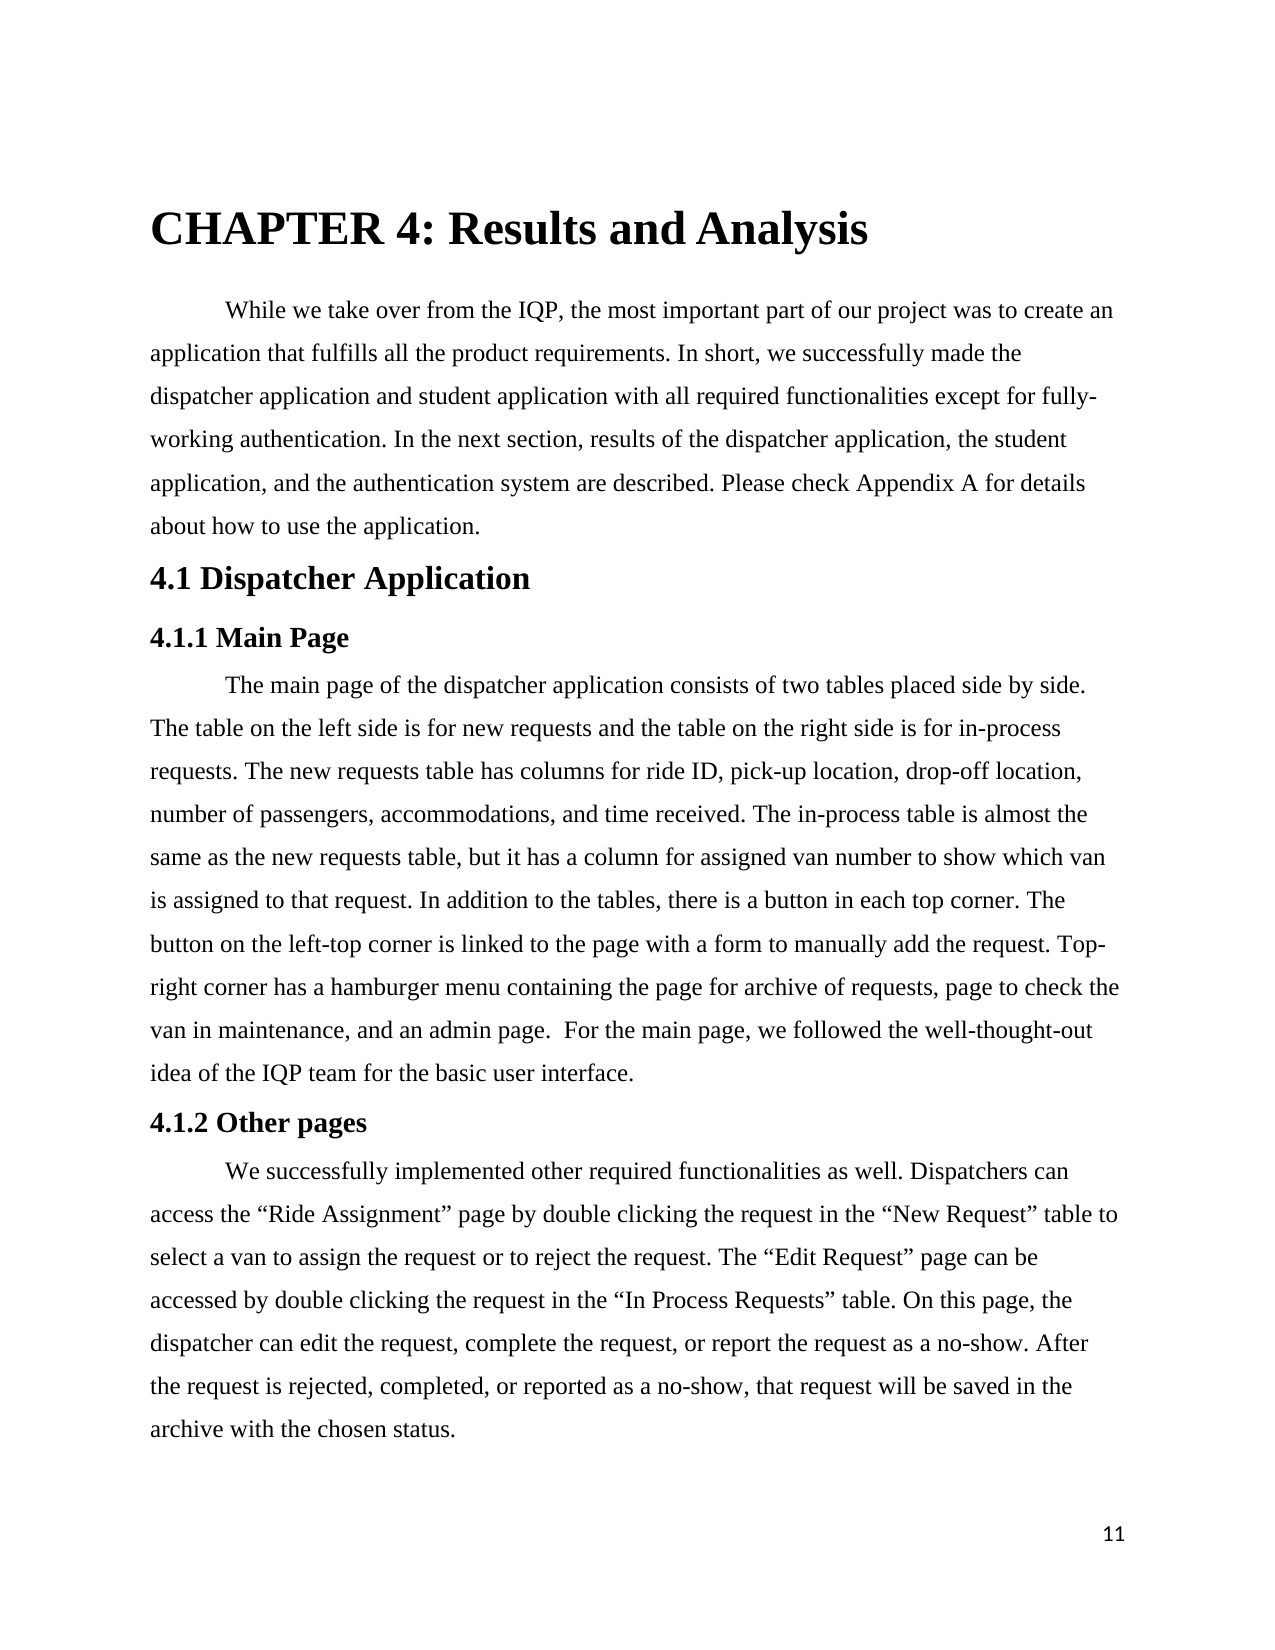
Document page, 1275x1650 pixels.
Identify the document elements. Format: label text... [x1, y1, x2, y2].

subtitle 4.1.1 Main Page [150, 620, 1125, 653]
text The main page of the dispatcher application consists of two tables placed side by side. The table on the left side is for new requests and the table on the right side is for in-process requests. The new requests table has columns for ride ID, pick-up location, drop-off location, number of passengers, accommodations, and time received. The in-process table is almost the same as the new requests table, but it has a column for assigned van number to show which van is assigned to that request. In addition to the tables, there is a button in each top corner. The button on the left-top corner is linked to the page with a form to manually add the request. Top-right corner has a hamburger menu containing the page for archive of requests, page to check the van in maintenance, and an admin page. For the main page, we followed the well-thought-out idea of the IQP team for the basic user interface. [150, 670, 1125, 1087]
text We successfully implemented other required functionalities as well. Dispatchers can access the “Ride Assignment” page by double clicking the request in the “New Request” table to select a van to assign the request or to reject the request. The “Edit Request” page can be accessed by double clicking the request in the “In Process Requests” table. On this page, the dispatcher can edit the request, complete the request, or report the request as a no-show. After the request is rejected, completed, or reported as a no-show, that request will be saved in the archive with the chosen status. [150, 1156, 1125, 1443]
text While we take over from the IQP, the most important part of our project was to create an application that fulfills all the product requirements. In short, we successfully made the dispatcher application and student application with all required functionalities except for fully-working authentication. In the next section, results of the dispatcher application, the student application, and the authentication system are described. Please check Appendix A for details about how to use the application. [150, 295, 1125, 539]
subtitle CHAPTER 4: Results and Analysis [150, 200, 1125, 255]
subtitle 4.1 Dispatcher Application [150, 558, 1125, 596]
subtitle 4.1.2 Other pages [150, 1105, 1125, 1139]
